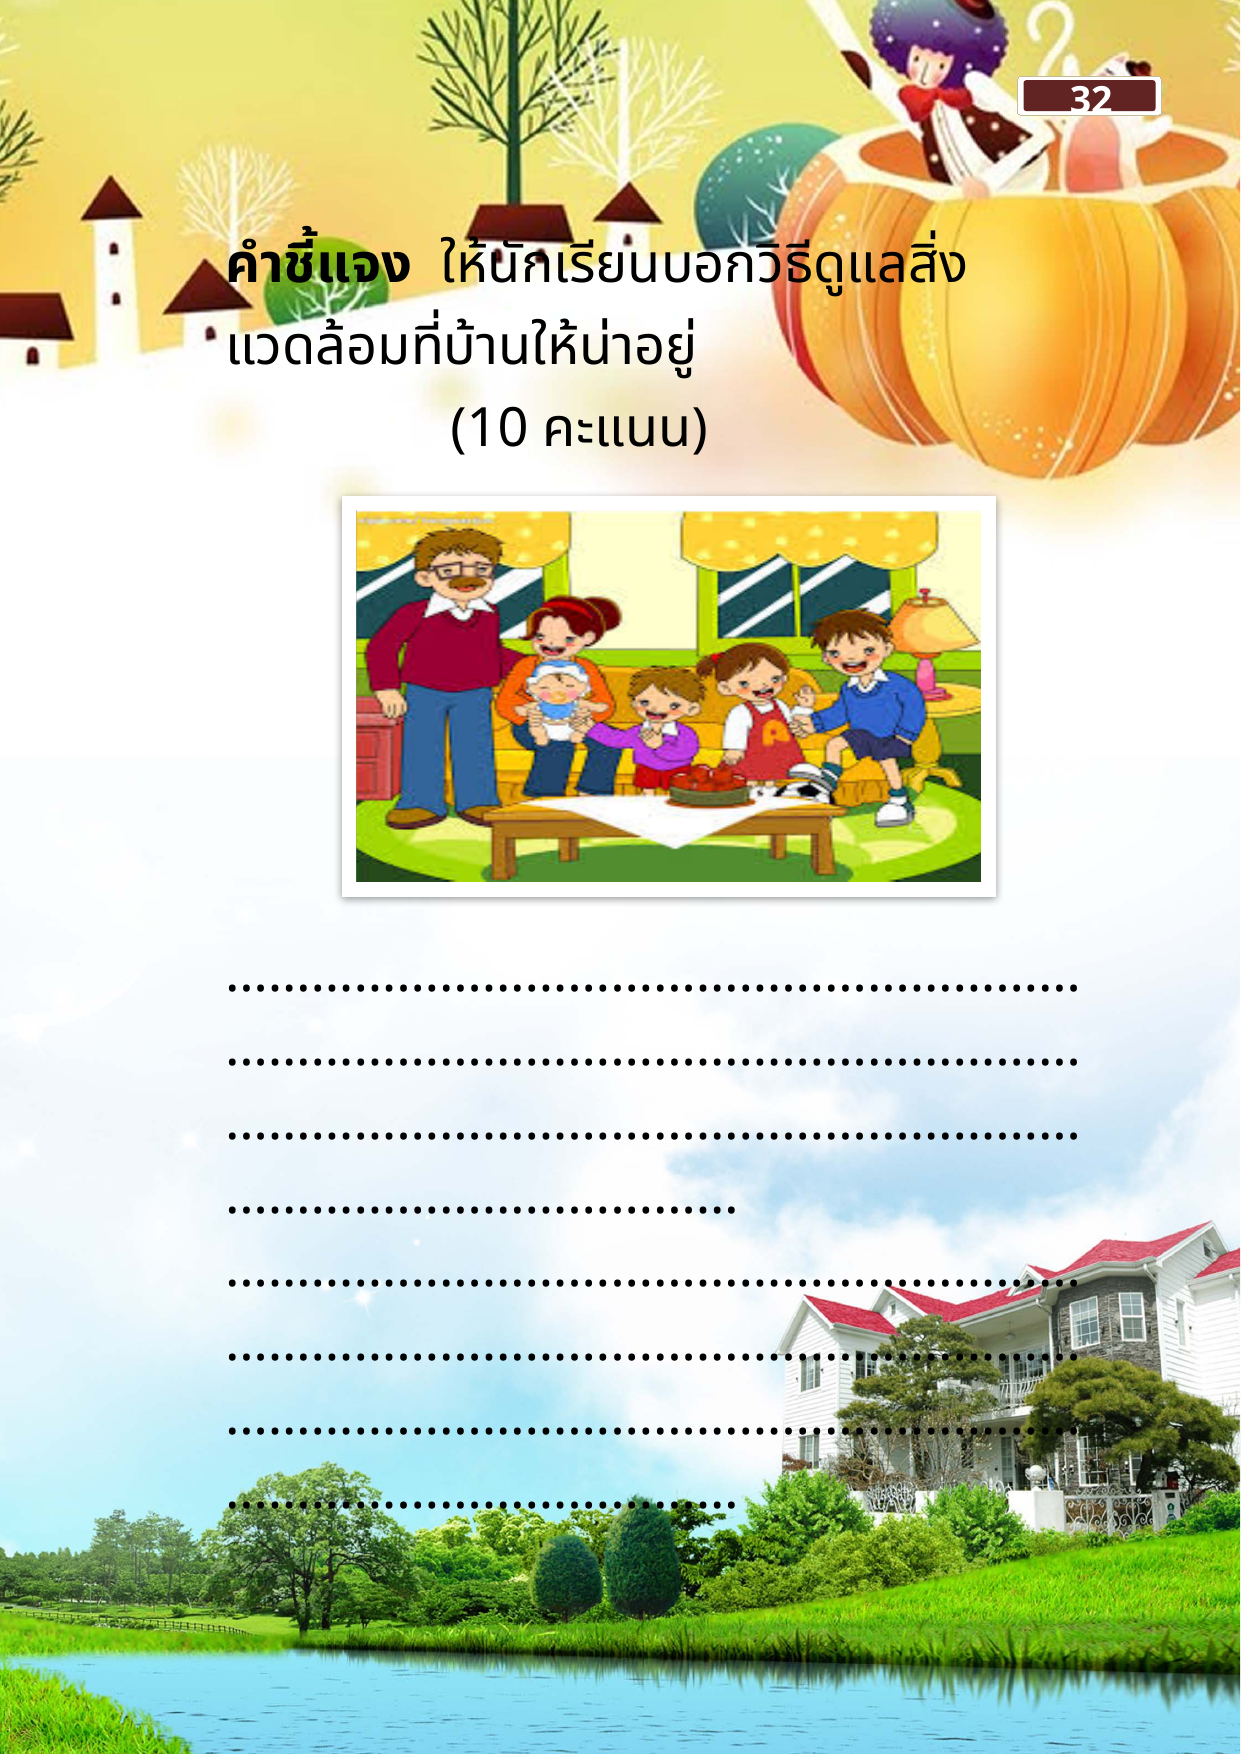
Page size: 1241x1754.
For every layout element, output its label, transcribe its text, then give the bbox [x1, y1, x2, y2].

text (10 คะแนน) [225, 389, 1090, 471]
picture [0, 0, 1241, 1754]
text ……………………………………………………………………………………………………………………………………………………………………………………………… [225, 934, 1090, 1229]
text ……………………………………………………………………………………………………………………………………………………………………………………………… [225, 1229, 1090, 1524]
text คำชี้แจง ให้นักเรียนบอกวิธีดูแลสิ่งแวดล้อมที่บ้านให้น่าอยู่ [225, 225, 1090, 389]
